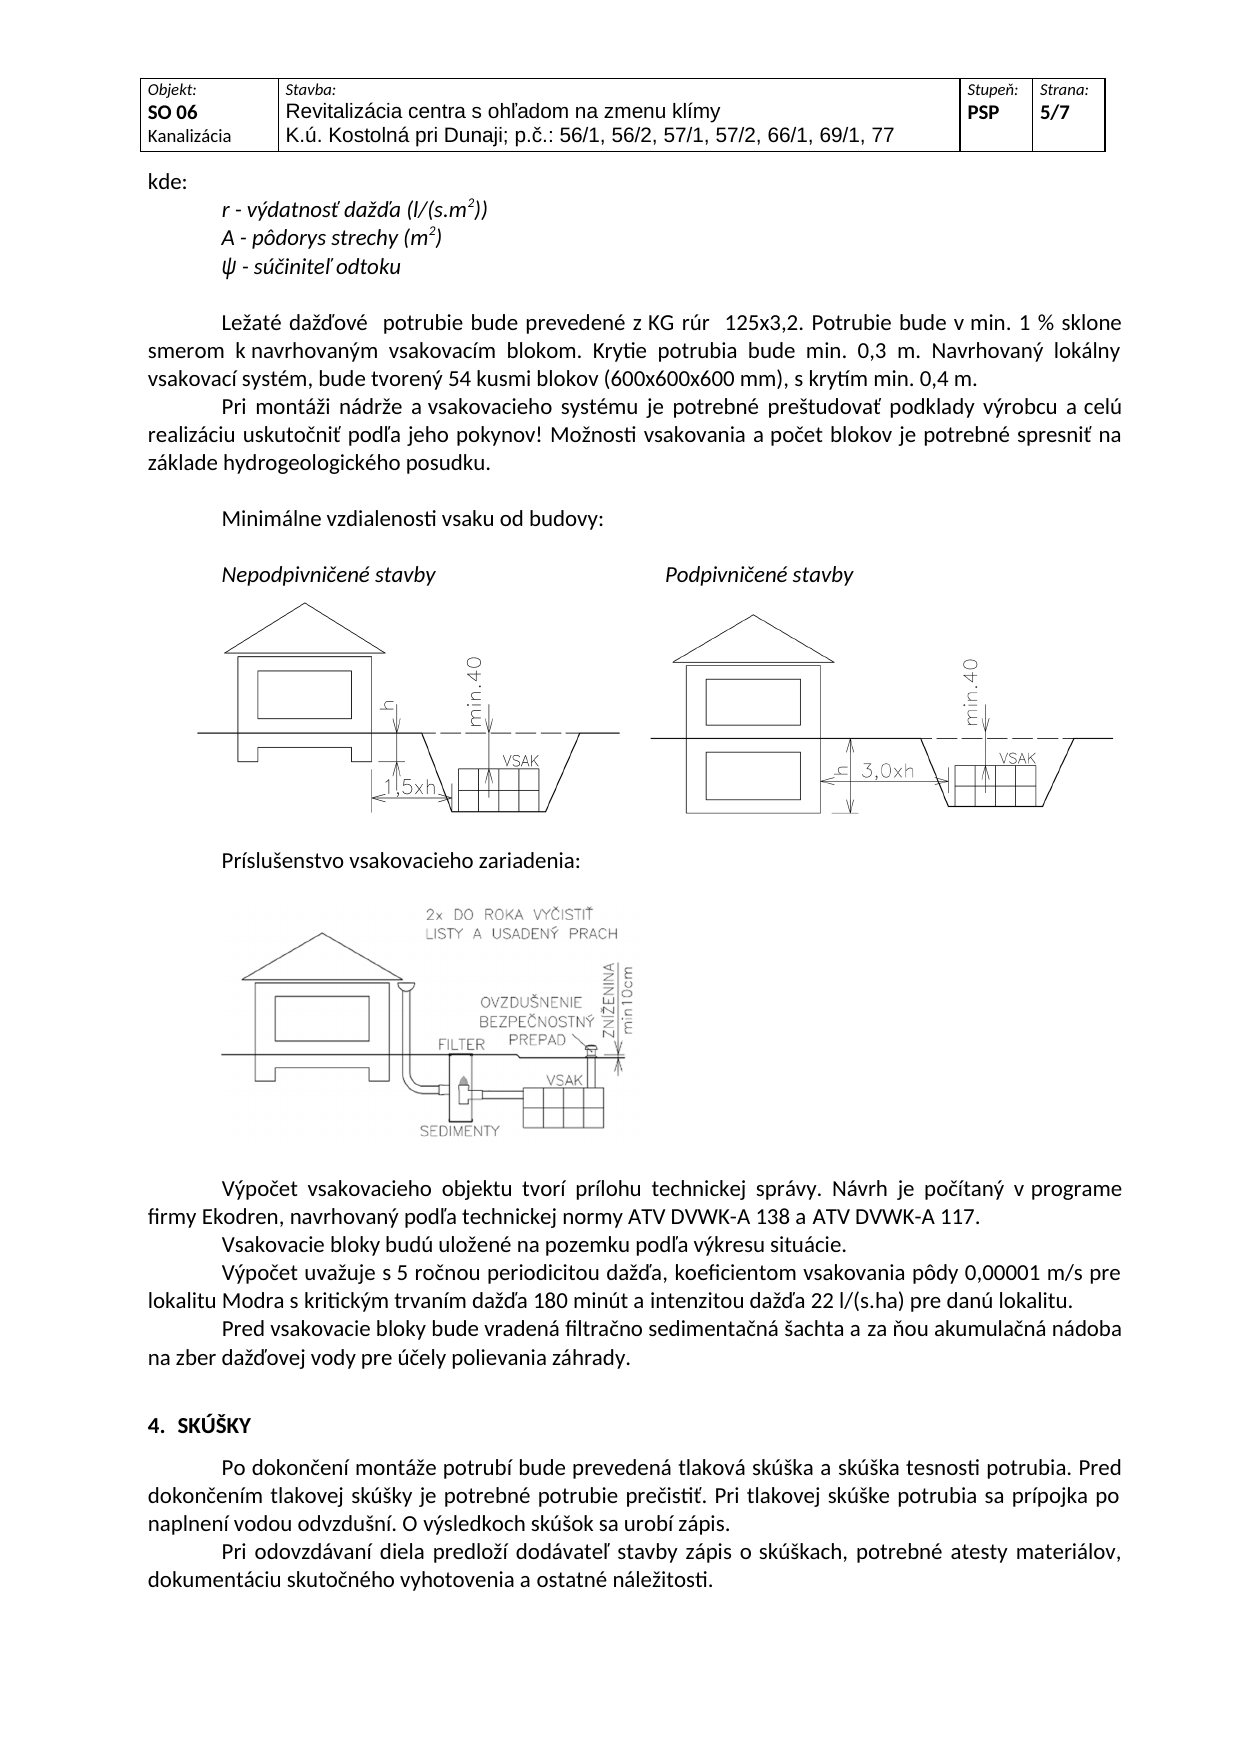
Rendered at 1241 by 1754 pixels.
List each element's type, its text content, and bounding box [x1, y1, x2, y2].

text ψ - súčiniteľ odtoku [148, 251, 1122, 280]
text Minimálne vzdialenosti vsaku od budovy: [148, 504, 1122, 532]
text kde: [148, 167, 1122, 195]
text r - výdatnosť dažďa (l/(s.m2)) [148, 195, 1122, 223]
subtitle Skúšky [148, 1411, 1122, 1439]
text Pri montáži nádrže a vsakovacieho systému je potrebné preštudovať podklady výrobcu a celú realizáciu uskutočniť podľa jeho pokynov! Možnosti vsakovania a počet blokov je potrebné spresniť na základe hydrogeologického posudku. [148, 392, 1122, 476]
text Príslušenstvo vsakovacieho zariadenia: [148, 847, 1122, 875]
text Výpočet uvažuje s 5 ročnou periodicitou dažďa, koeficientom vsakovania pôdy 0,00001 m/s pre lokalitu Modra s kritickým trvaním dažďa 180 minút a intenzitou dažďa 22 l/(s.ha) pre danú lokalitu. [148, 1258, 1122, 1314]
text Ležaté dažďové potrubie bude prevedené z KG rúr 125x3,2. Potrubie bude v min. 1 % sklone smerom k navrhovaným vsakovacím blokom. Krytie potrubia bude min. 0,3 m. Navrhovaný lokálny vsakovací systém, bude tvorený 54 kusmi blokov (600x600x600 mm), s krytím min. 0,4 m. [148, 308, 1122, 392]
text Pri odovzdávaní diela predloží dodávateľ stavby zápis o skúškach, potrebné atesty materiálov, dokumentáciu skutočného vyhotovenia a ostatné náležitosti. [148, 1537, 1122, 1593]
picture [650, 609, 1114, 819]
text A - pôdorys strechy (m2) [148, 223, 1122, 251]
text Po dokončení montáže potrubí bude prevedená tlaková skúška a skúška tesnosti potrubia. Pred dokončením tlakovej skúšky je potrebné potrubie prečistiť. Pri tlakovej skúške potrubia sa prípojka po naplnení vodou odvzdušní. O výsledkoch skúšok sa urobí zápis. [148, 1453, 1122, 1537]
text Vsakovacie bloky budú uložené na pozemku podľa výkresu situácie. [148, 1231, 1122, 1258]
picture [194, 598, 620, 819]
picture [221, 902, 640, 1147]
text Nepodpivničené stavby Podpivničené stavby [148, 560, 1122, 588]
text Pred vsakovacie bloky bude vradená filtračno sedimentačná šachta a za ňou akumulačná nádoba na zber dažďovej vody pre účely polievania záhrady. [148, 1314, 1122, 1371]
text Výpočet vsakovacieho objektu tvorí prílohu technickej správy. Návrh je počítaný v programe firmy Ekodren, navrhovaný podľa technickej normy ATV DVWK-A 138 a ATV DVWK-A 117. [148, 1174, 1122, 1231]
